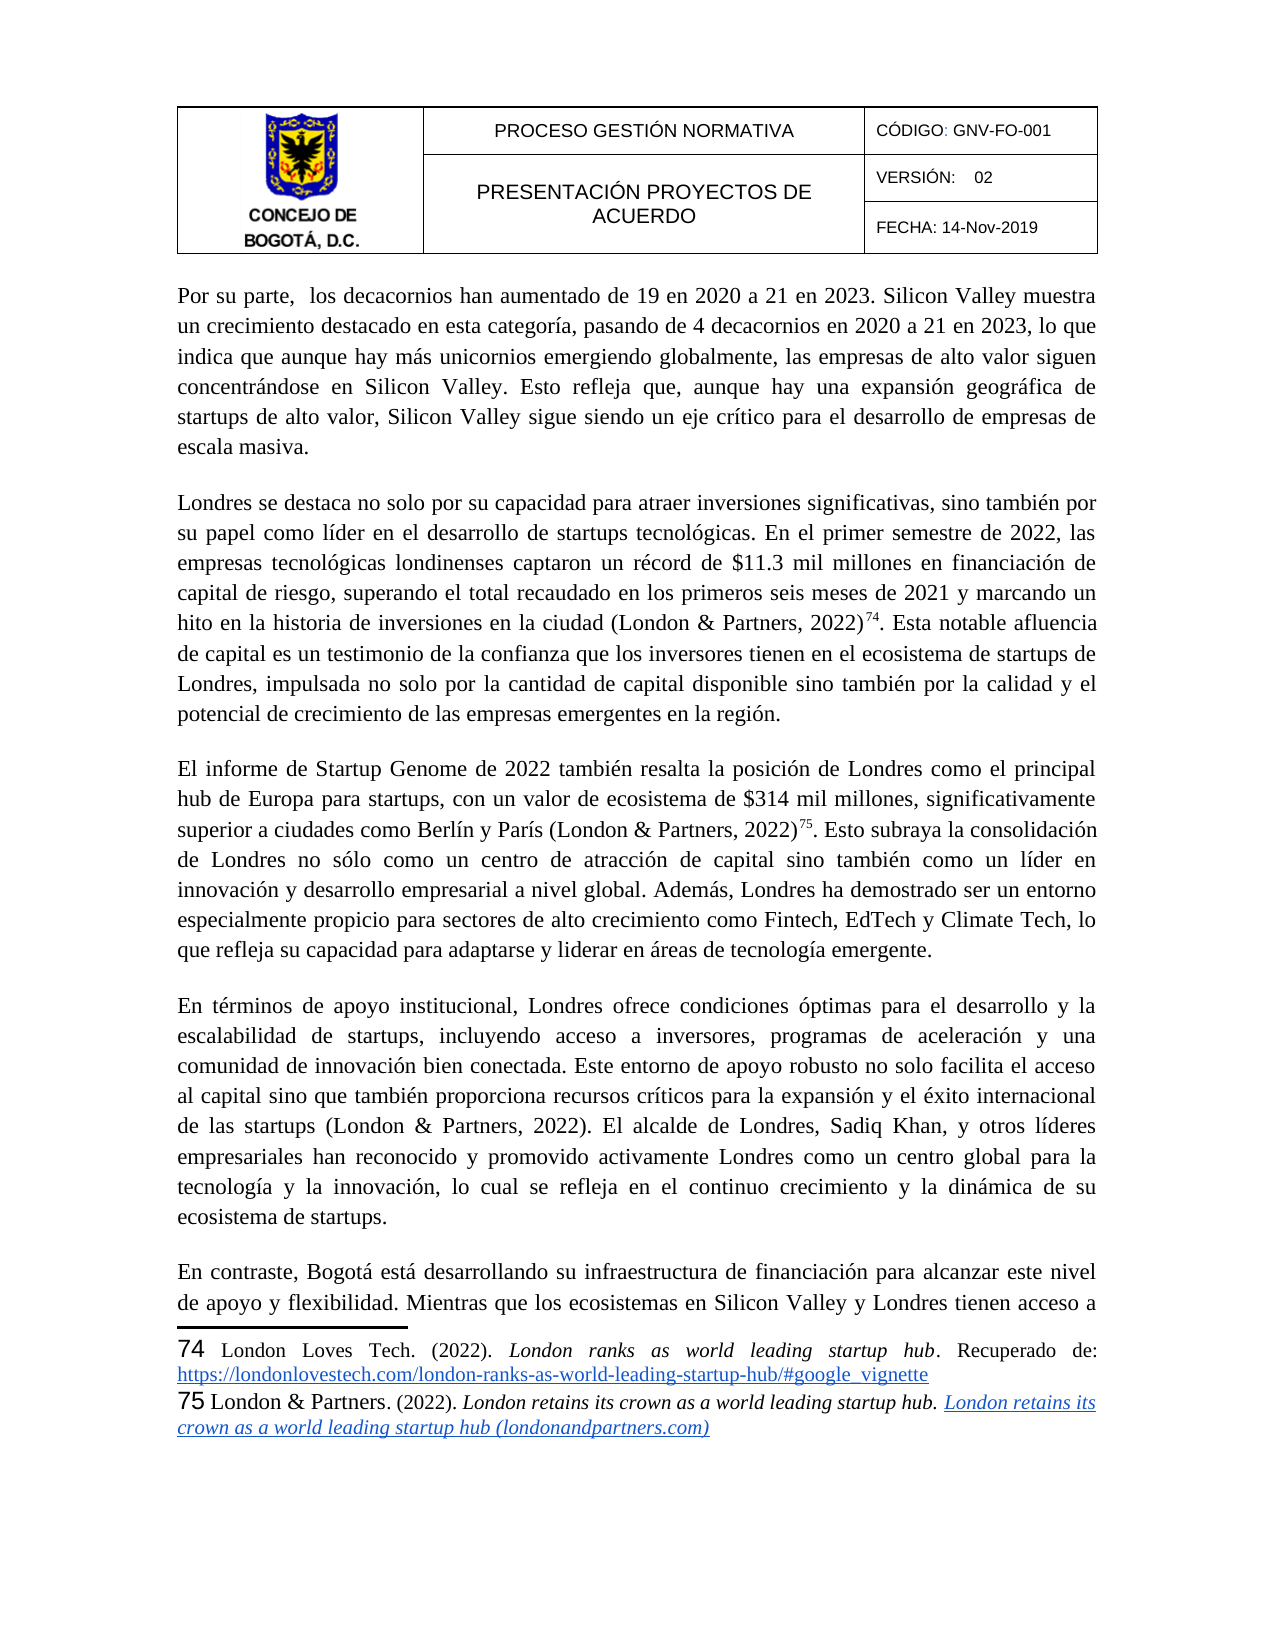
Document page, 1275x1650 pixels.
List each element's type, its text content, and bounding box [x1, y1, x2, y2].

picture [239, 107, 363, 253]
text El informe de Startup Genome de 2022 también resalta la posición de Londres como el principal hub de Europa para startups, con un valor de ecosistema de $314 mil millones, significativamente superior a ciudades como Berlín y París (London & Partners, 2022). Esto subraya la consolidación de Londres no sólo como un centro de atracción de capital sino también como un líder en innovación y desarrollo empresarial a nivel global. Además, Londres ha demostrado ser un entorno especialmente propicio para sectores de alto crecimiento como Fintech, EdTech y Climate Tech, lo que refleja su capacidad para adaptarse y liderar en áreas de tecnología emergente. [177, 755, 1098, 963]
text Por su parte, los decacornios han aumentado de 19 en 2020 a 21 en 2023. Silicon Valley muestra un crecimiento destacado en esta categoría, pasando de 4 decacornios en 2020 a 21 en 2023, lo que indica que aunque hay más unicornios emergiendo globalmente, las empresas de alto valor siguen concentrándose en Silicon Valley. Esto refleja que, aunque hay una expansión geográfica de startups de alto valor, Silicon Valley sigue siendo un eje crítico para el desarrollo de empresas de escala masiva. [177, 282, 1098, 460]
text Londres se destaca no solo por su capacidad para atraer inversiones significativas, sino también por su papel como líder en el desarrollo de startups tecnológicas. En el primer semestre de 2022, las empresas tecnológicas londinenses captaron un récord de $11.3 mil millones en financiación de capital de riesgo, superando el total recaudado en los primeros seis meses de 2021 y marcando un hito en la historia de inversiones en la ciudad (London & Partners, 2022). Esta notable afluencia de capital es un testimonio de la confianza que los inversores tienen en el ecosistema de startups de Londres, impulsada no solo por la cantidad de capital disponible sino también por la calidad y el potencial de crecimiento de las empresas emergentes en la región. [177, 488, 1098, 726]
text En términos de apoyo institucional, Londres ofrece condiciones óptimas para el desarrollo y la escalabilidad de startups, incluyendo acceso a inversores, programas de aceleración y una comunidad de innovación bien conectada. Este entorno de apoyo robusto no solo facilita el acceso al capital sino que también proporciona recursos críticos para la expansión y el éxito internacional de las startups (London & Partners, 2022). El alcalde de Londres, Sadiq Khan, y otros líderes empresariales han reconocido y promovido activamente Londres como un centro global para la tecnología y la innovación, lo cual se refleja en el continuo crecimiento y la dinámica de su ecosistema de startups. [177, 992, 1098, 1229]
